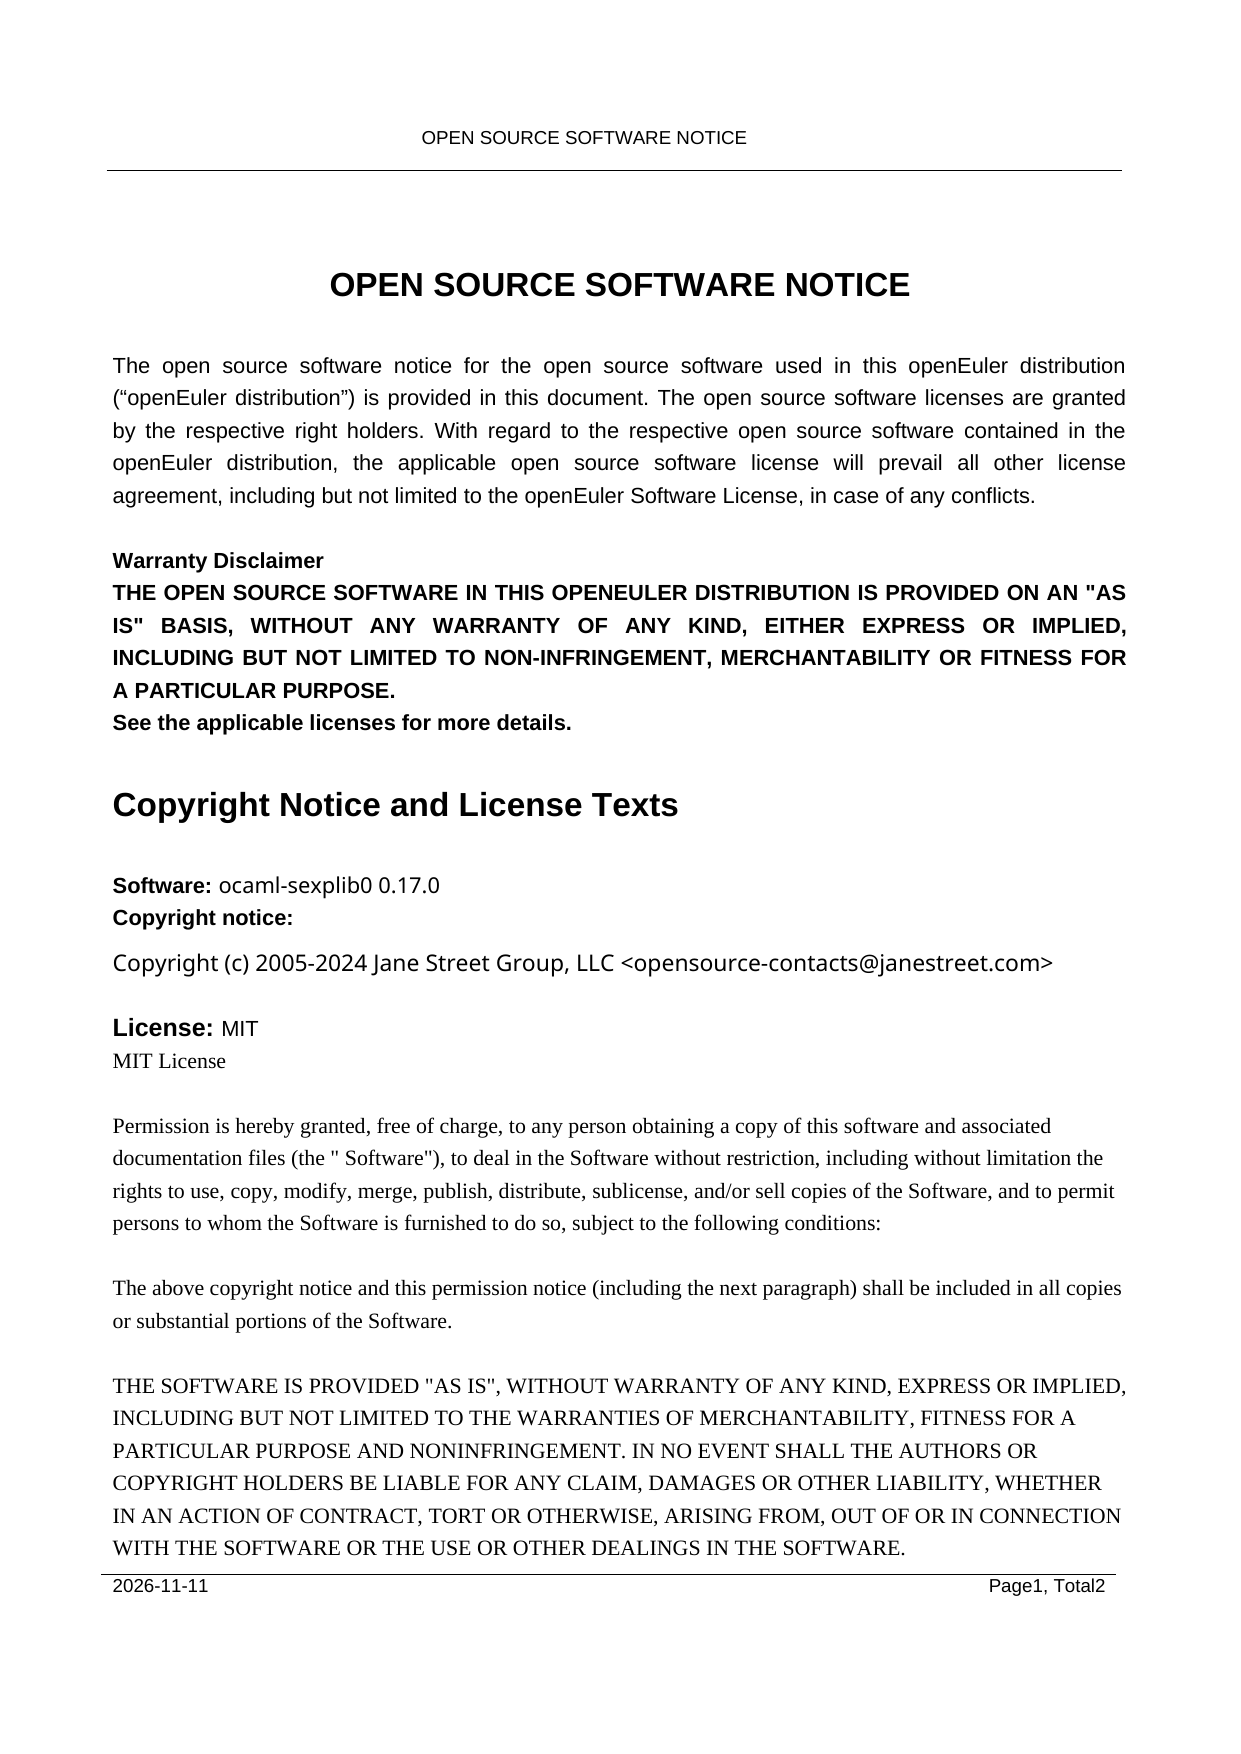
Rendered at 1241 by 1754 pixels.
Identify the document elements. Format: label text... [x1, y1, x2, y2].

text THE OPEN SOURCE SOFTWARE IN THIS OPENEULER DISTRIBUTION IS PROVIDED ON AN "AS IS" BASIS, WITHOUT ANY WARRANTY OF ANY KIND, EITHER EXPRESS OR IMPLIED, INCLUDING BUT NOT LIMITED TO NON-INFRINGEMENT, MERCHANTABILITY OR FITNESS FOR A PARTICULAR PURPOSE. See the applicable licenses for more details. [112, 576, 1128, 739]
text Copyright notice: [112, 901, 1128, 934]
text OPEN SOURCE SOFTWARE NOTICE [112, 251, 1128, 316]
text Copyright (c) 2005-2024 Jane Street Group, LLC <opensource-contacts@janestreet.com> [112, 947, 1128, 1012]
text License: MIT [112, 1012, 1128, 1044]
text The open source software notice for the open source software used in this openEuler distribution (“openEuler distribution”) is provided in this document. The open source software licenses are granted by the respective right holders. With regard to the respective open source software contained in the openEuler distribution, the applicable open source software license will prevail all other license agreement, including but not limited to the openEuler Software License, in case of any conflicts. [112, 349, 1128, 511]
text Copyright Notice and License Texts [112, 771, 1128, 836]
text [112, 1044, 1128, 1564]
title Software: ocaml-sexplib0 0.17.0 [112, 869, 1128, 901]
text Warranty Disclaimer [112, 544, 1128, 576]
